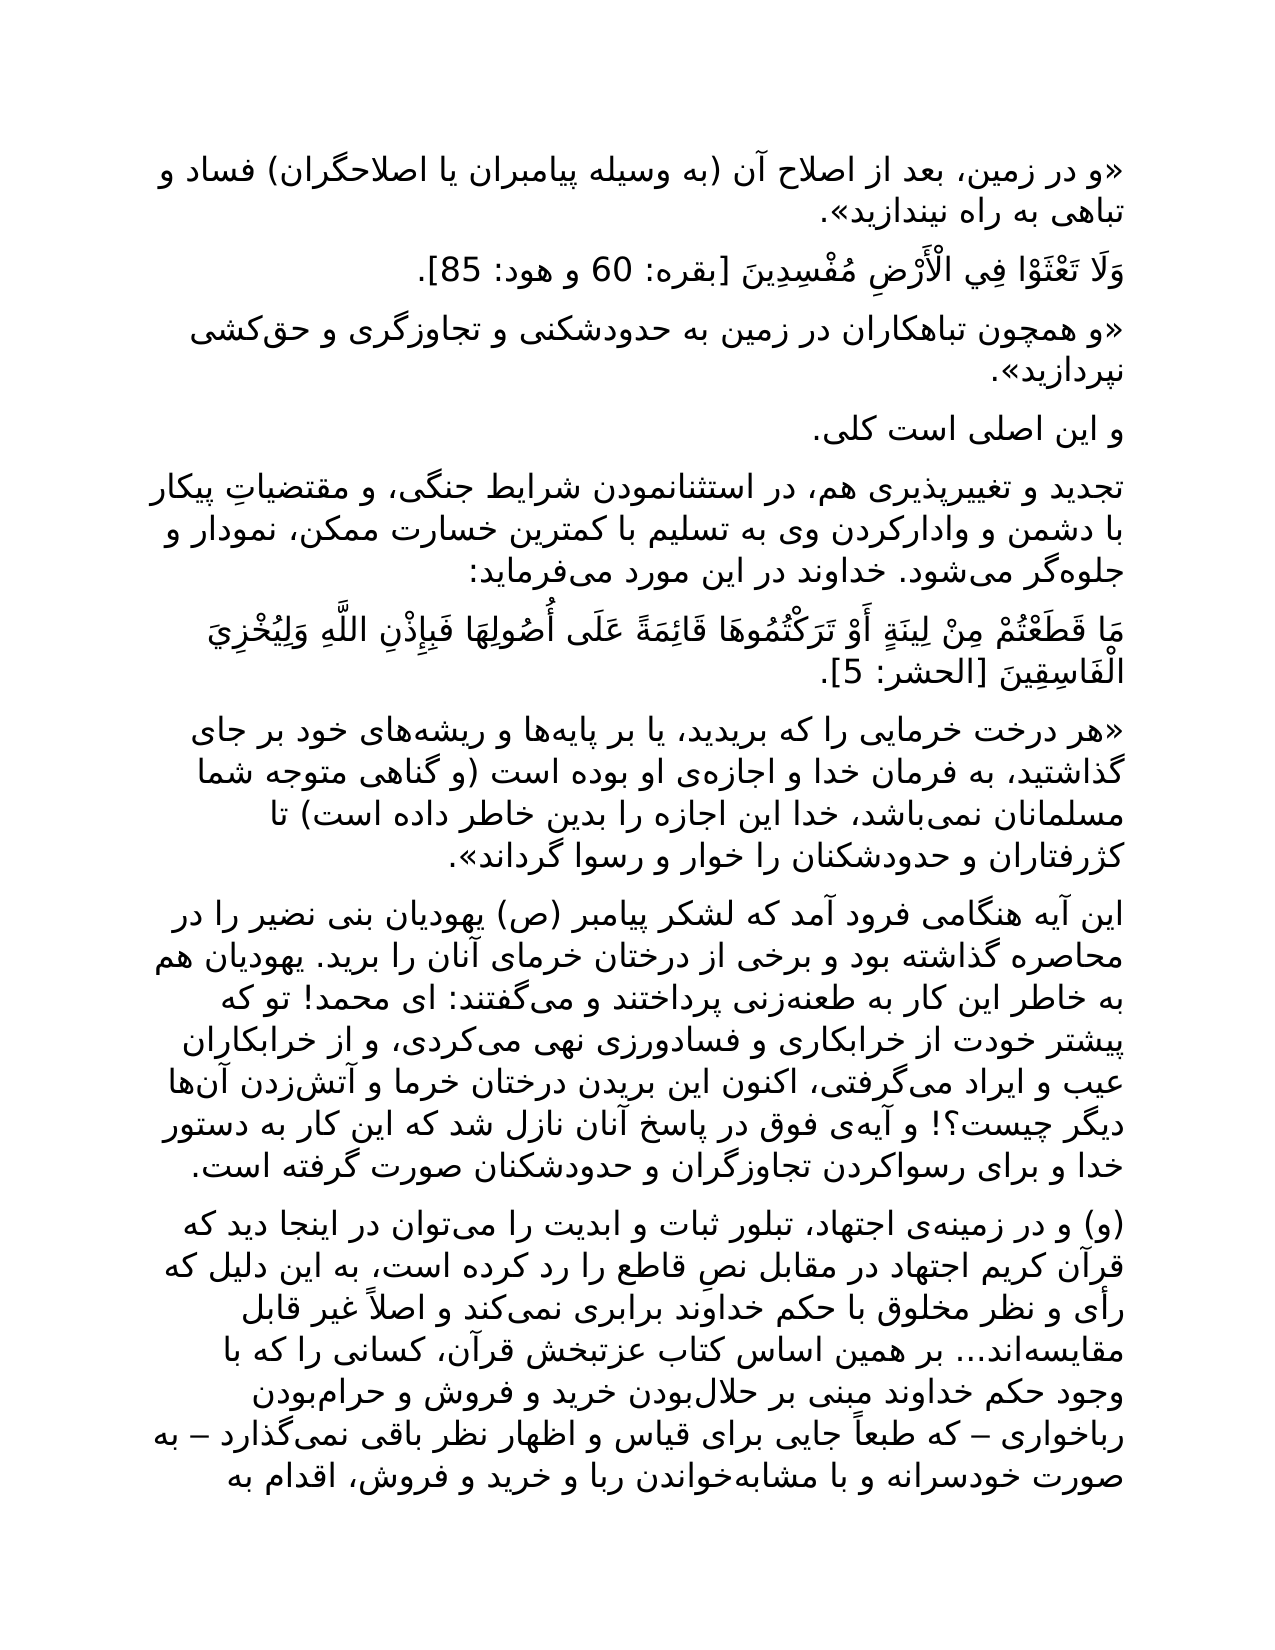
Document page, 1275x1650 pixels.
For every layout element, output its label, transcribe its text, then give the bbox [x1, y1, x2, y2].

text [150, 1204, 1125, 1495]
text و این اصلی است کلی. [150, 409, 1125, 448]
text مَا قَطَعْتُمْ مِنْ لِينَةٍ أَوْ تَرَكْتُمُوهَا قَائِمَةً عَلَى أُصُولِهَا فَبِإِذْنِ اللَّهِ وَلِيُخْزِيَ الْفَاسِقِينَ [الحشر: 5]. [150, 610, 1125, 691]
text «هر درخت خرمایی را که بریدید، یا بر پایه‌ها و ریشه‌های خود بر جای گذاشتید، به فرمان خدا و اجازه‌ی او بوده است (و گناهی متوجه شما مسلمانان نمی‌باشد، خدا این اجازه را بدین خاطر داده است) تا کژرفتاران و حدودشکنان را خوار و رسوا گرداند». [150, 711, 1125, 875]
text این آیه هنگامی فرود آمد که لشکر پیامبر (ص) یهودیان بنی نضیر را در محاصره گذاشته بود و برخی از درختان خرمای آنان را برید. یهودیان هم به خاطر این کار به طعنه‌زنی پرداختند و می‌گفتند: ای محمد! تو که پیشتر خودت از خرابکاری و فسادورزی نهی می‌کردی، و از خرابکاران عیب و ایراد می‌گرفتی، اکنون این بریدن درختان خرما و آتش‌زدن آن‌ها دیگر چیست؟! و آیه‌ی فوق در پاسخ آنان نازل شد که این کار به دستور خدا و برای رسواکردن تجاوزگران و حدودشکنان صورت گرفته است. [150, 895, 1125, 1185]
text «و در زمین، بعد از اصلاح آن (به وسیله پیامبران یا اصلاحگران) فساد و تباهی به راه نیندازید». [150, 150, 1125, 231]
text وَلَا تَعْثَوْا فِي الْأَرْضِ مُفْسِدِينَ [بقره: 60 و هود: 85]. [150, 250, 1125, 289]
text «و همچون تباهکاران در زمین به حدودشکنی و تجاوزگری و حق‌کشی نپردازید». [150, 309, 1125, 390]
text تجدید و تغییرپذیری هم، در استثنانمودن شرایط جنگی، و مقتضیاتِ پیکار با دشمن و وادارکردن وی به تسلیم با کمترین خسارت ممکن، نمودار و جلوه‌گر می‌شود. خداوند در این مورد می‌فرماید: [150, 468, 1125, 591]
